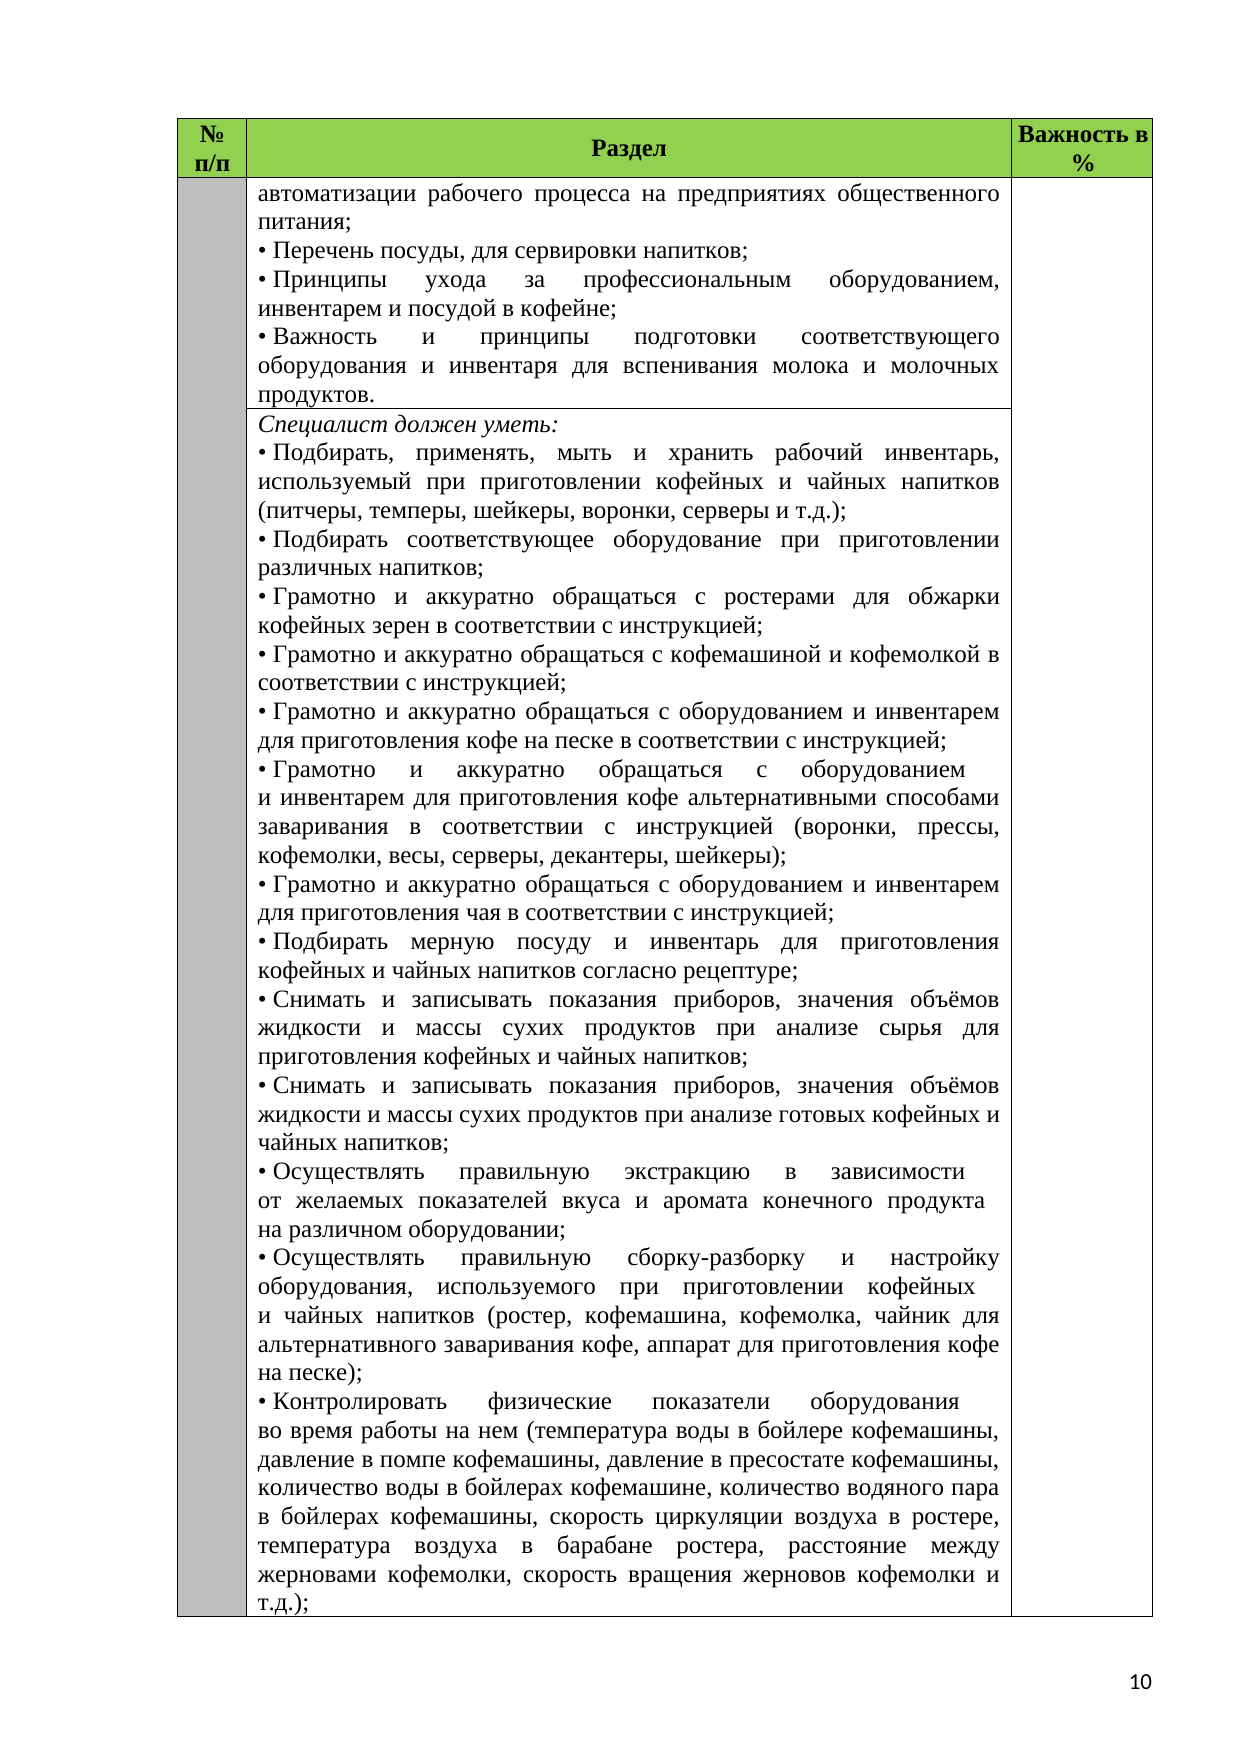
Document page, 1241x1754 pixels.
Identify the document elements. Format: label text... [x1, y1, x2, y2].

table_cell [247, 409, 1011, 1616]
table_header Раздел [247, 119, 1011, 177]
table_cell [1012, 178, 1152, 1616]
table_header № п/п [178, 119, 246, 177]
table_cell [247, 178, 1011, 408]
table_header Важность в % [1012, 119, 1152, 177]
